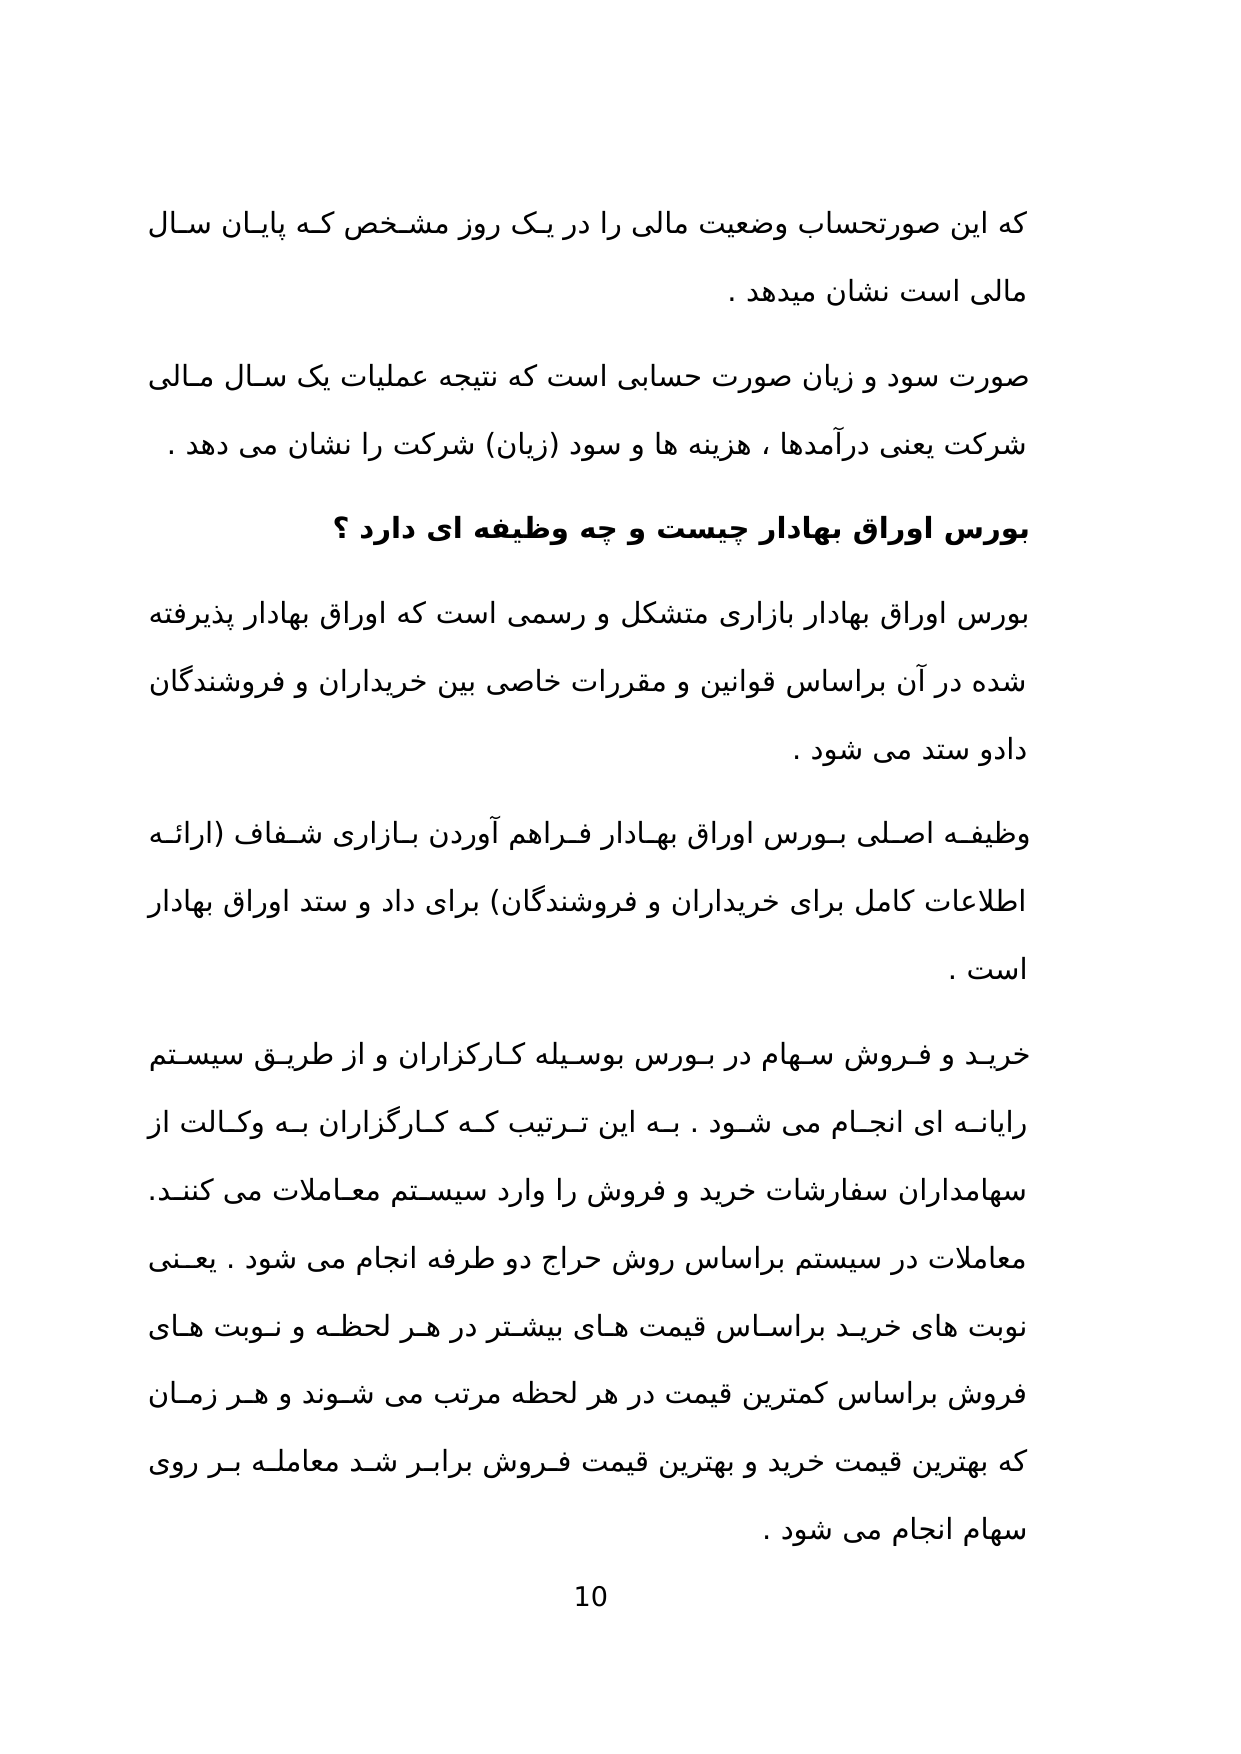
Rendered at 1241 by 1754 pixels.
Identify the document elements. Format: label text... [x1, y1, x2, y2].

text بورس اوراق بهادار چیست و چه وظیفه ای دارد ؟ [148, 512, 1031, 546]
text بورس اوراق بهادار بازاری متشکل و رسمی است که اوراق بهادار پذیرفته شده در آن براساس قوانین و مقررات خاصی بین خریداران و فروشندگان دادو ستد می شود . [148, 596, 1031, 766]
text وظیفه اصلی بورس اوراق بهادار فراهم آوردن بازاری شفاف (ارائه اطلاعات کامل برای خریداران و فروشندگان) برای داد و ستد اوراق بهادار است . [148, 817, 1031, 987]
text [148, 207, 1031, 309]
text صورت سود و زیان صورت حسابی است که نتیجه عملیات یک سال مالی شرکت یعنی درآمدها ، هزینه ها و سود (زیان) شرکت را نشان می دهد . [148, 359, 1031, 461]
text خرید و فروش سهام در بورس بوسیله کارکزاران و از طریق سیستم رایانه ای انجام می شود . به این ترتیب که کارگزاران به وکالت از سهامداران سفارشات خرید و فروش را وارد سیستم معاملات می کنند. معاملات در سیستم براساس روش حراج دو طرفه انجام می شود . یعنی نوبت های خرید براساس قیمت های بیشتر در هر لحظه و نوبت های فروش براساس کمترین قیمت در هر لحظه مرتب می شوند و هر زمان که بهترین قیمت خرید و بهترین قیمت فروش برابر شد معامله بر روی سهام انجام می شود . [148, 1037, 1031, 1547]
